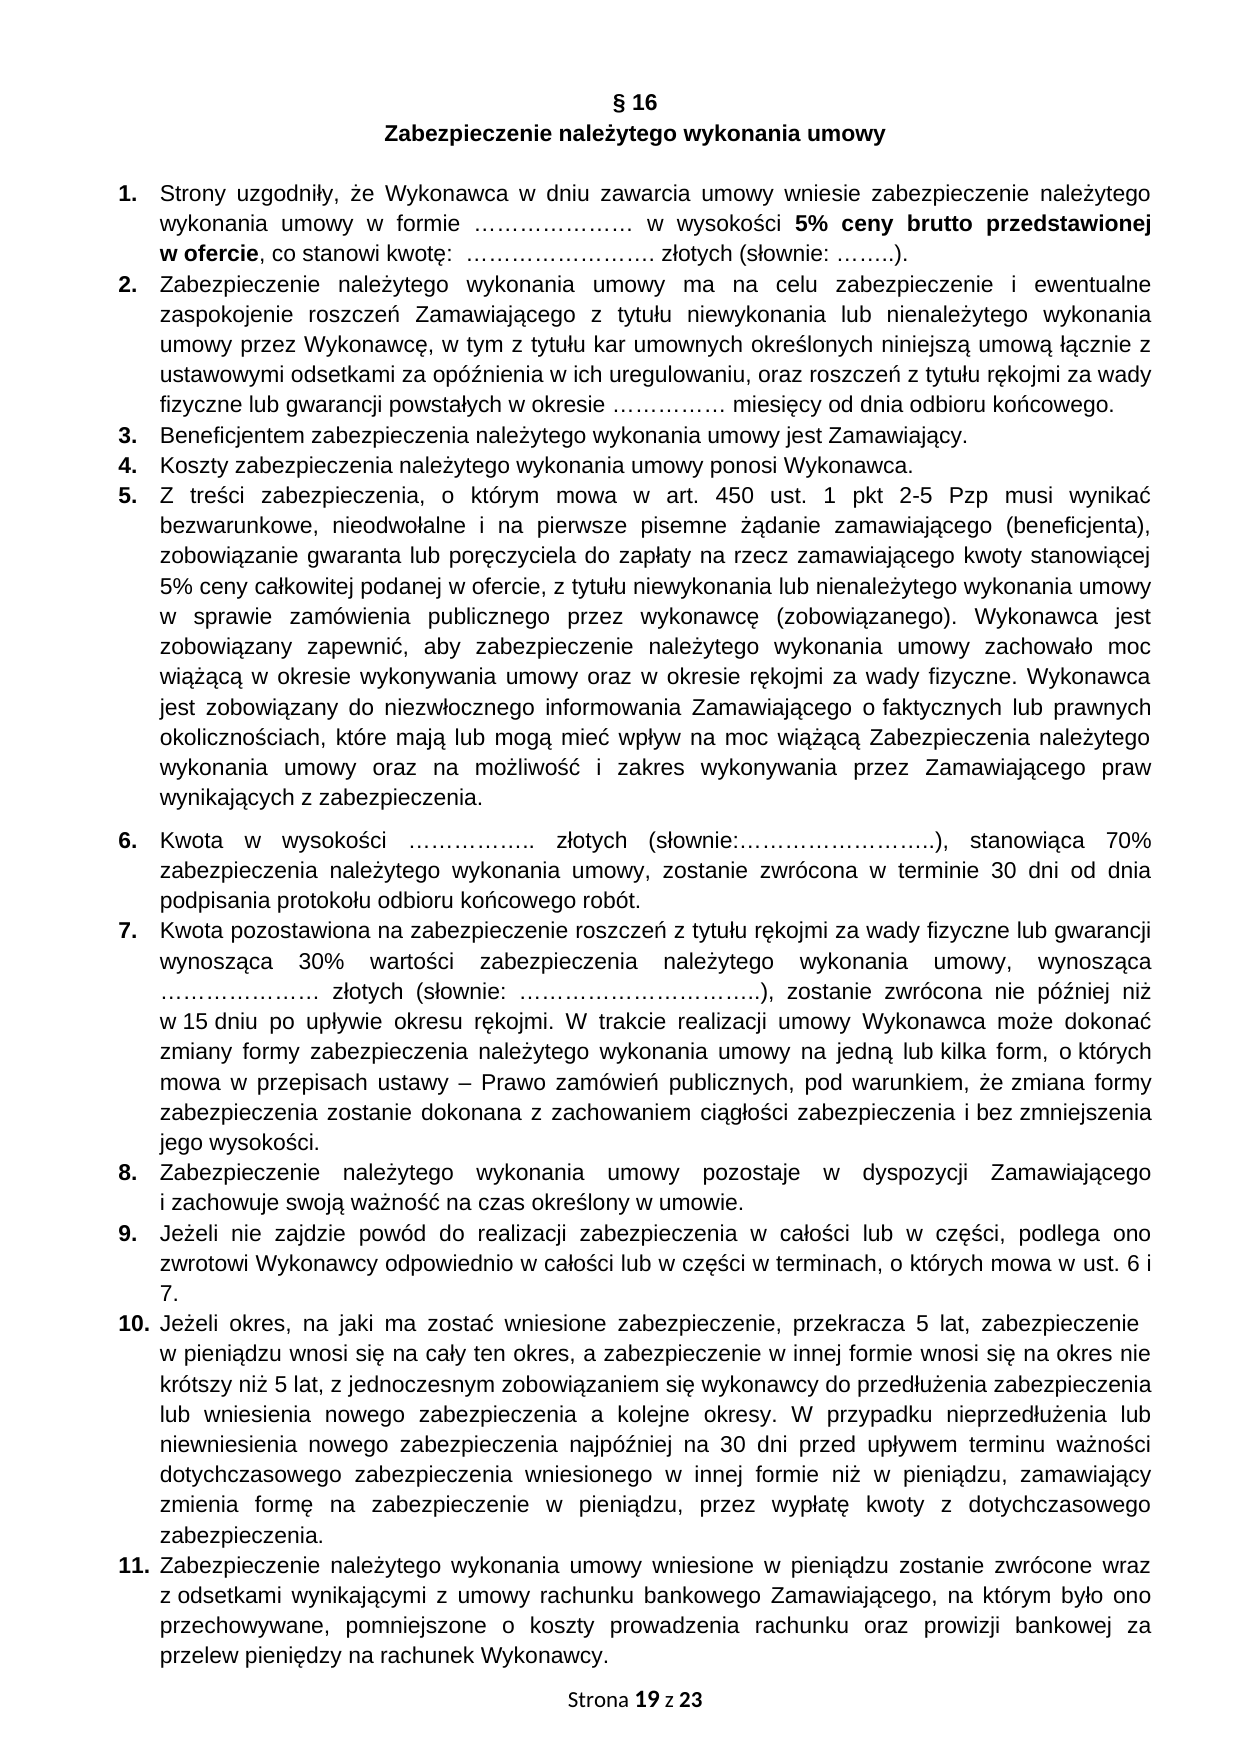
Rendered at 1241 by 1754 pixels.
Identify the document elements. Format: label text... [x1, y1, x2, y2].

list Zabezpieczenie należytego wykonania umowy ma na celu zabezpieczenie i ewentualne zaspokojenie roszczeń Zamawiającego z tytułu niewykonania lub nienależytego wykonania umowy przez Wykonawcę, w tym z tytułu kar umownych określonych niniejszą umową łącznie z ustawowymi odsetkami za opóźnienia w ich uregulowaniu, oraz roszczeń z tytułu rękojmi za wady fizyczne lub gwarancji powstałych w okresie …………… miesięcy od dnia odbioru końcowego. [118, 271, 1152, 418]
list Kwota w wysokości …………….. złotych (słownie:……………………..), stanowiąca 70% zabezpieczenia należytego wykonania umowy, zostanie zwrócona w terminie 30 dni od dnia podpisania protokołu odbioru końcowego robót. [118, 827, 1152, 913]
list Beneficjentem zabezpieczenia należytego wykonania umowy jest Zamawiający. [118, 422, 1152, 448]
text Zabezpieczenie należytego wykonania umowy [118, 119, 1152, 146]
list Zabezpieczenie należytego wykonania umowy pozostaje w dyspozycji Zamawiającego i zachowuje swoją ważność na czas określony w umowie. [118, 1159, 1152, 1216]
text § 16 [118, 89, 1152, 116]
list Kwota pozostawiona na zabezpieczenie roszczeń z tytułu rękojmi za wady fizyczne lub gwarancji wynosząca 30% wartości zabezpieczenia należytego wykonania umowy, wynosząca ………………… złotych (słownie: …………………………..), zostanie zwrócona nie później niż w 15 dniu po upływie okresu rękojmi. W trakcie realizacji umowy Wykonawca może dokonać zmiany formy zabezpieczenia należytego wykonania umowy na jedną lub kilka form, o których mowa w przepisach ustawy – Prawo zamówień publicznych, pod warunkiem, że zmiana formy zabezpieczenia zostanie dokonana z zachowaniem ciągłości zabezpieczenia i bez zmniejszenia jego wysokości. [118, 917, 1152, 1155]
list Zabezpieczenie należytego wykonania umowy wniesione w pieniądzu zostanie zwrócone wraz z odsetkami wynikającymi z umowy rachunku bankowego Zamawiającego, na którym było ono przechowywane, pomniejszone o koszty prowadzenia rachunku oraz prowizji bankowej za przelew pieniędzy na rachunek Wykonawcy. [118, 1552, 1152, 1669]
list Koszty zabezpieczenia należytego wykonania umowy ponosi Wykonawca. [118, 452, 1152, 478]
list Strony uzgodniły, że Wykonawca w dniu zawarcia umowy wniesie zabezpieczenie należytego wykonania umowy w formie ………………… w wysokości 5% ceny brutto przedstawionej w ofercie, co stanowi kwotę: ……………………. złotych (słownie: ……..). [118, 180, 1152, 267]
list Jeżeli okres, na jaki ma zostać wniesione zabezpieczenie, przekracza 5 lat, zabezpieczenie w pieniądzu wnosi się na cały ten okres, a zabezpieczenie w innej formie wnosi się na okres nie krótszy niż 5 lat, z jednoczesnym zobowiązaniem się wykonawcy do przedłużenia zabezpieczenia lub wniesienia nowego zabezpieczenia a kolejne okresy. W przypadku nieprzedłużenia lub niewniesienia nowego zabezpieczenia najpóźniej na 30 dni przed upływem terminu ważności dotychczasowego zabezpieczenia wniesionego w innej formie niż w pieniądzu, zamawiający zmienia formę na zabezpieczenie w pieniądzu, przez wypłatę kwoty z dotychczasowego zabezpieczenia. [118, 1310, 1152, 1548]
list Jeżeli nie zajdzie powód do realizacji zabezpieczenia w całości lub w części, podlega ono zwrotowi Wykonawcy odpowiednio w całości lub w części w terminach, o których mowa w ust. 6 i 7. [118, 1219, 1152, 1306]
list Z treści zabezpieczenia, o którym mowa w art. 450 ust. 1 pkt 2-5 Pzp musi wynikać bezwarunkowe, nieodwołalne i na pierwsze pisemne żądanie zamawiającego (beneficjenta), zobowiązanie gwaranta lub poręczyciela do zapłaty na rzecz zamawiającego kwoty stanowiącej 5% ceny całkowitej podanej w ofercie, z tytułu niewykonania lub nienależytego wykonania umowy w sprawie zamówienia publicznego przez wykonawcę (zobowiązanego). Wykonawca jest zobowiązany zapewnić, aby zabezpieczenie należytego wykonania umowy zachowało moc wiążącą w okresie wykonywania umowy oraz w okresie rękojmi za wady fizyczne. Wykonawca jest zobowiązany do niezwłocznego informowania Zamawiającego o faktycznych lub prawnych okolicznościach, które mają lub mogą mieć wpływ na moc wiążącą Zabezpieczenia należytego wykonania umowy oraz na możliwość i zakres wykonywania przez Zamawiającego praw wynikających z zabezpieczenia. [118, 482, 1152, 810]
